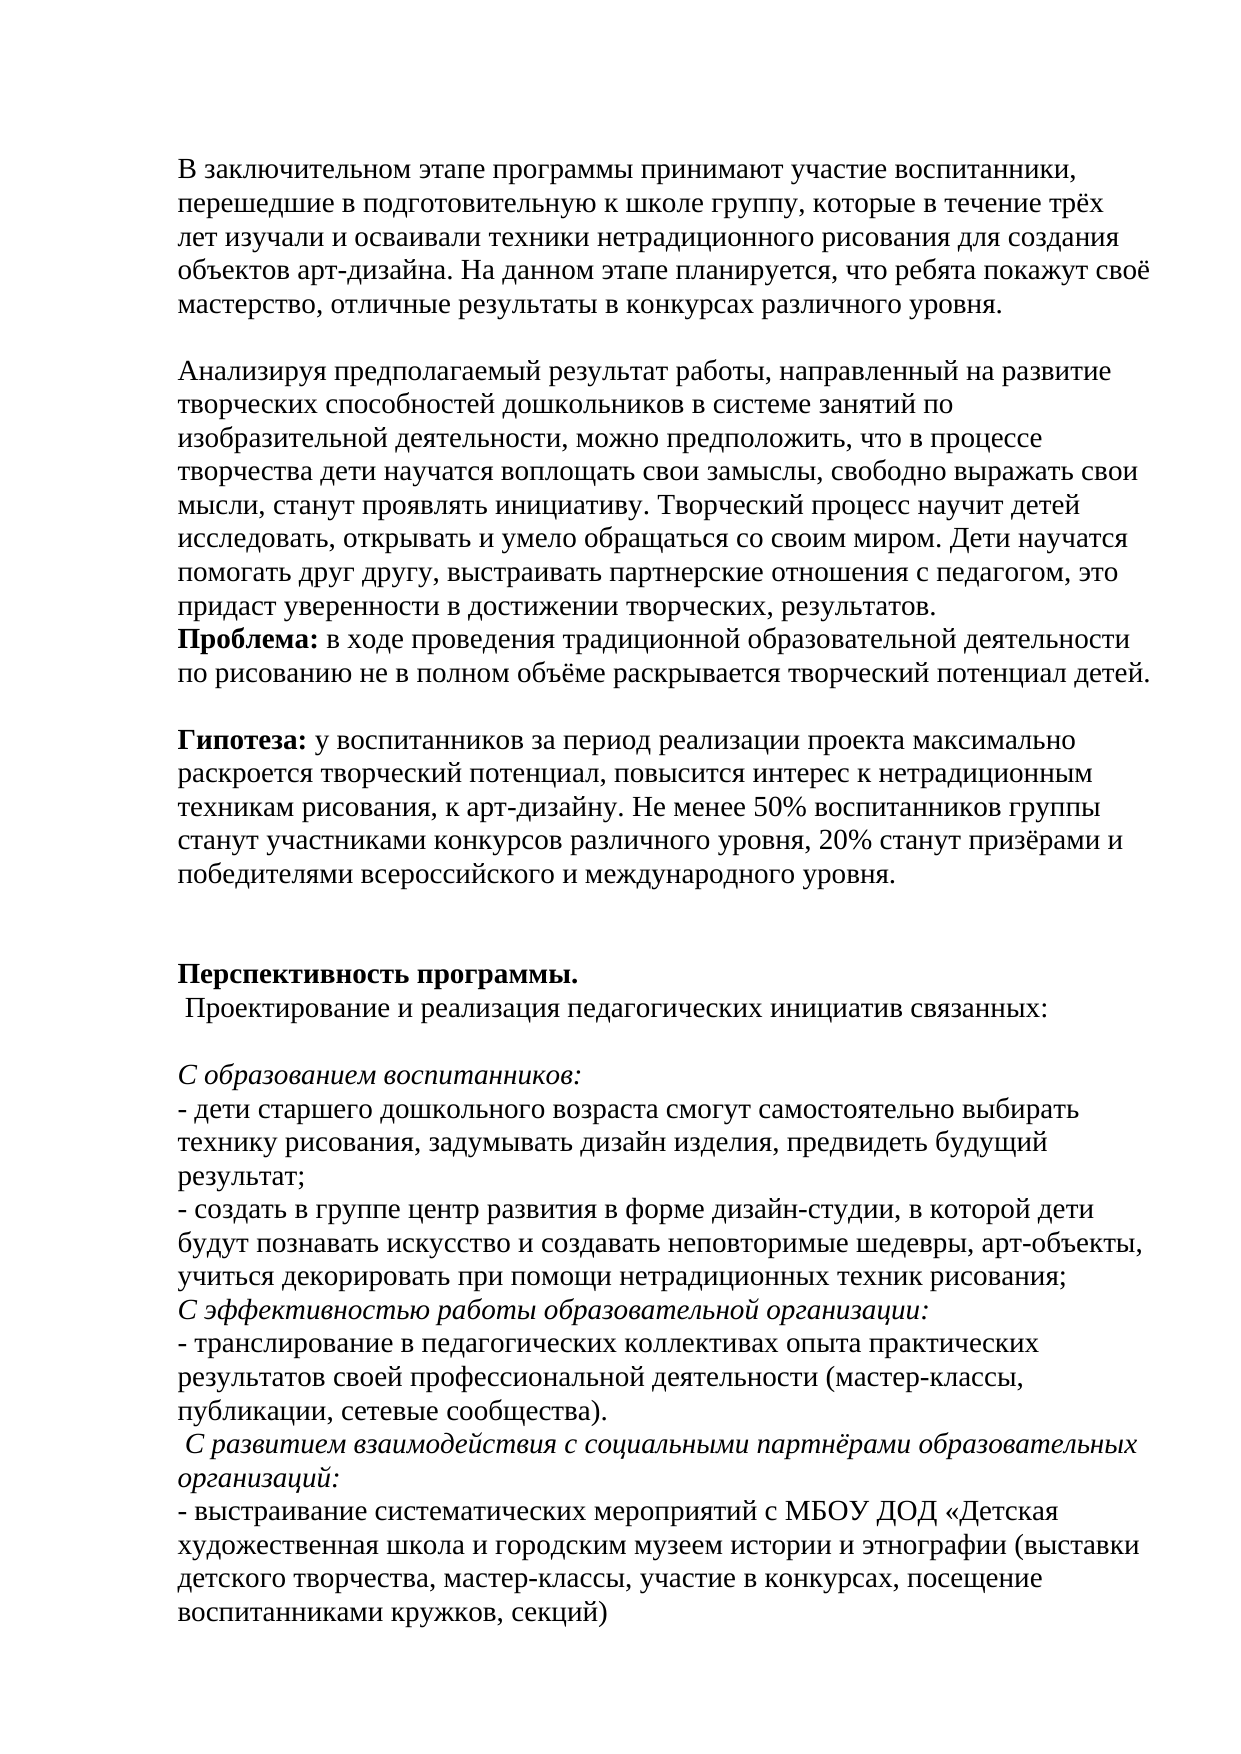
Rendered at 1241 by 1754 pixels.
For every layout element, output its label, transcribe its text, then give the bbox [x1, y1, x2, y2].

text Проектирование и реализация педагогических инициатив связанных: [177, 990, 1152, 1024]
text C эффективностью работы образовательной организации: [177, 1292, 1152, 1326]
text - создать в группе центр развития в форме дизайн-студии, в которой дети будут познавать искусство и создавать неповторимые шедевры, арт-объекты, учиться декорировать при помощи нетрадиционных техник рисования; [177, 1191, 1152, 1292]
text В заключительном этапе программы принимают участие воспитанники, перешедшие в подготовительную к школе группу, которые в течение трёх лет изучали и осваивали техники нетрадиционного рисования для создания объектов арт-дизайна. На данном этапе планируется, что ребята покажут своё мастерство, отличные результаты в конкурсах различного уровня. [177, 152, 1152, 319]
text Гипотеза: у воспитанников за период реализации проекта максимально раскроется творческий потенциал, повысится интерес к нетрадиционным техникам рисования, к арт-дизайну. Не менее 50% воспитанников группы станут участниками конкурсов различного уровня, 20% станут призёрами и победителями всероссийского и международного уровня. [177, 722, 1152, 889]
text C образованием воспитанников: [177, 1057, 1152, 1091]
text - выстраивание систематических мероприятий с МБОУ ДОД «Детская художественная школа и городским музеем истории и этнографии (выставки детского творчества, мастер-классы, участие в конкурсах, посещение воспитанниками кружков, секций) [177, 1493, 1152, 1627]
text Проблема: в ходе проведения традиционной образовательной деятельности по рисованию не в полном объёме раскрывается творческий потенциал детей. [177, 621, 1152, 688]
text - транслирование в педагогических коллективах опыта практических результатов своей профессиональной деятельности (мастер-классы, публикации, сетевые сообщества). [177, 1326, 1152, 1426]
text Перспективность программы. [177, 957, 1152, 990]
text Анализируя предполагаемый результат работы, направленный на развитие творческих способностей дошкольников в системе занятий по изобразительной деятельности, можно предположить, что в процессе творчества дети научатся воплощать свои замыслы, свободно выражать свои мысли, станут проявлять инициативу. Творческий процесс научит детей исследовать, открывать и умело обращаться со своим миром. Дети научатся помогать друг другу, выстраивать партнерские отношения с педагогом, это придаст уверенности в достижении творческих, результатов. [177, 353, 1152, 621]
text С развитием взаимодействия с социальными партнёрами образовательных организаций: [177, 1426, 1152, 1493]
text - дети старшего дошкольного возраста смогут самостоятельно выбирать технику рисования, задумывать дизайн изделия, предвидеть будущий результат; [177, 1091, 1152, 1191]
